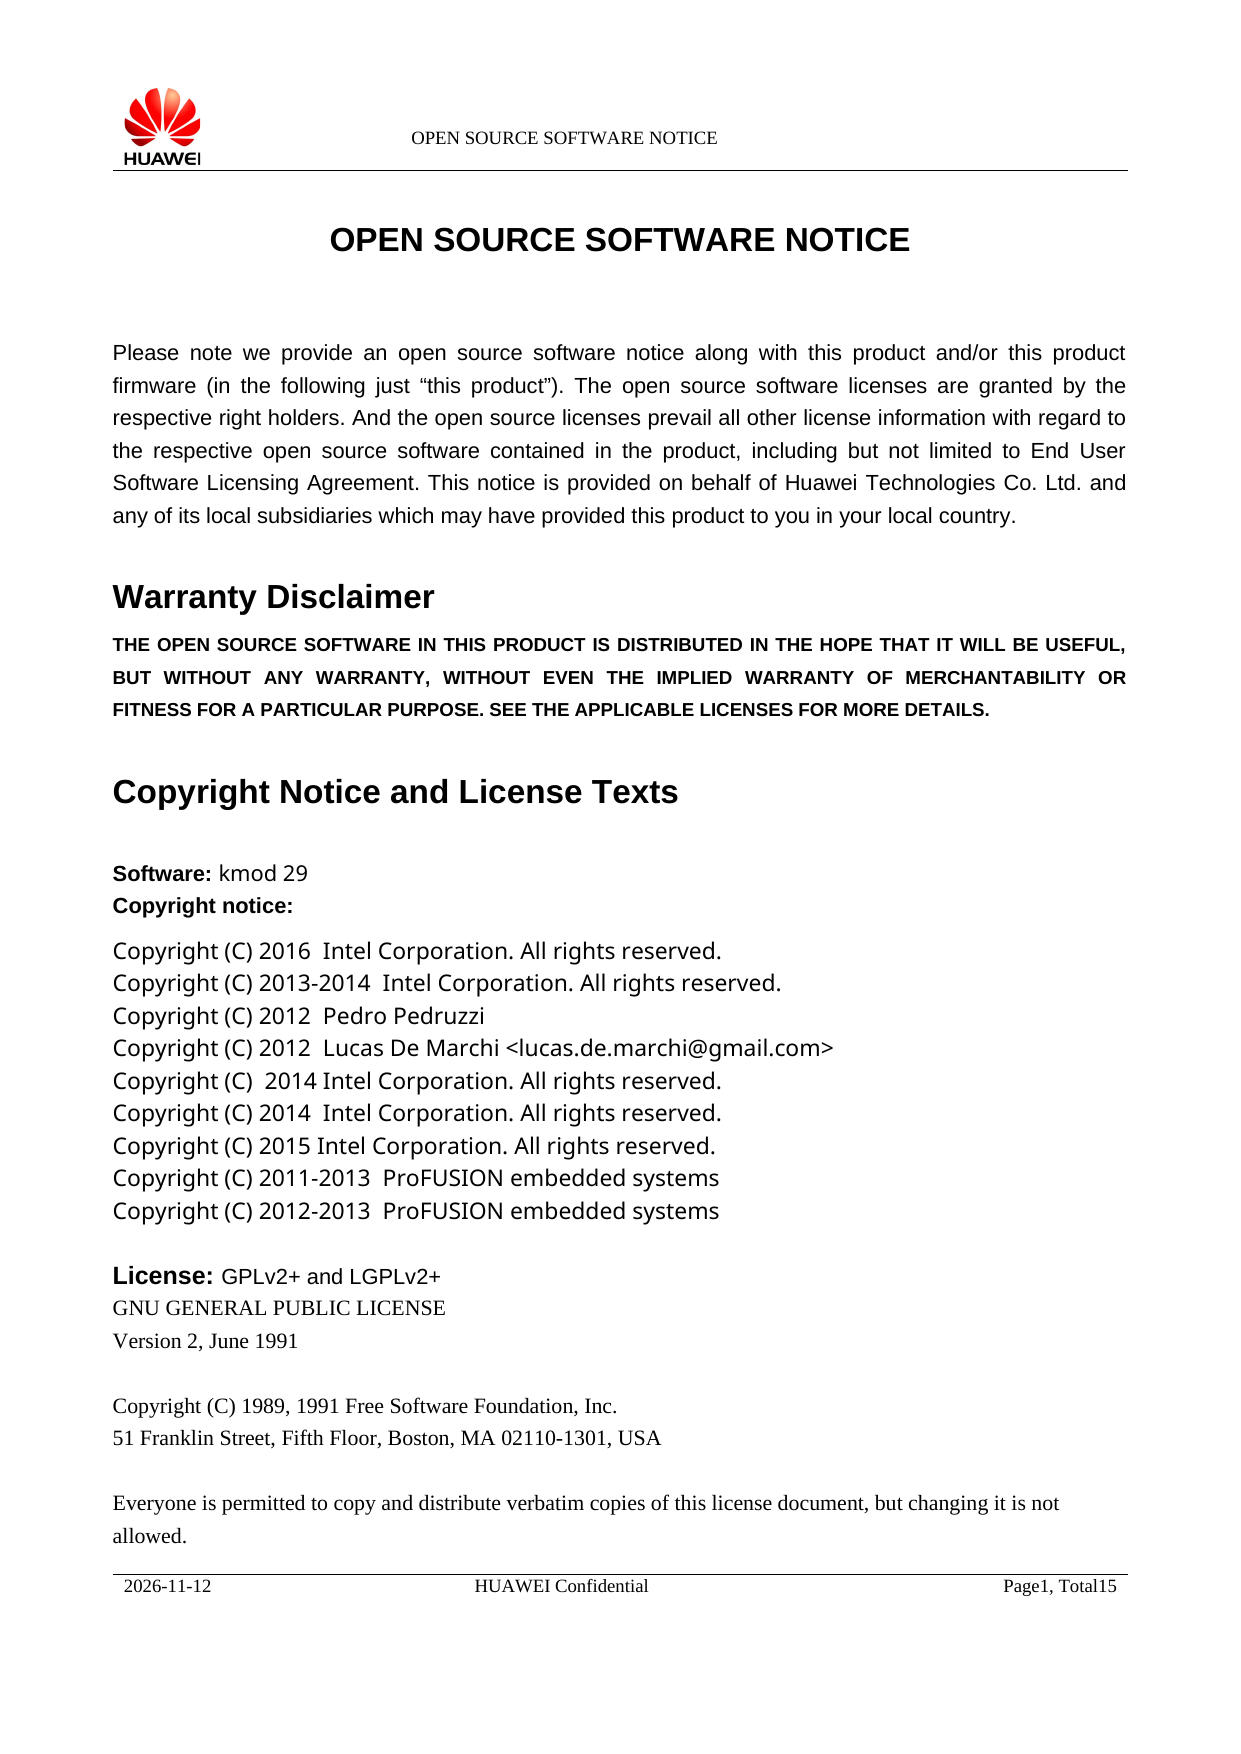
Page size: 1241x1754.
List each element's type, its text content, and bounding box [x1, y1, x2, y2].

text Copyright (C) 2016 Intel Corporation. All rights reserved. Copyright (C) 2013-2014 Intel Corporation. All rights reserved. Copyright (C) 2012 Pedro Pedruzzi Copyright (C) 2012 Lucas De Marchi <lucas.de.marchi@gmail.com> Copyright (C) 2014 Intel Corporation. All rights reserved. Copyright (C) 2014 Intel Corporation. All rights reserved. Copyright (C) 2015 Intel Corporation. All rights reserved. Copyright (C) 2011-2013 ProFUSION embedded systems Copyright (C) 2012-2013 ProFUSION embedded systems [112, 934, 1128, 1259]
text License: GPLv2+ and LGPLv2+ [112, 1259, 1128, 1291]
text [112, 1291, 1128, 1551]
text Copyright notice: [112, 889, 1128, 921]
picture [124, 88, 201, 165]
text Warranty Disclaimer [112, 564, 1128, 629]
text The open source software in this product is distributed in the hope that it will be useful, but WITHOUT ANY WARRANTY, without even the implied warranty of MERCHANTABILITY or FITNESS FOR A PARTICULAR PURPOSE. See the applicable licenses for more details. [112, 629, 1128, 726]
text OPEN SOURCE SOFTWARE NOTICE [112, 206, 1128, 271]
text Please note we provide an open source software notice along with this product and/or this product firmware (in the following just “this product”). The open source software licenses are granted by the respective right holders. And the open source licenses prevail all other license information with regard to the respective open source software contained in the product, including but not limited to End User Software Licensing Agreement. This notice is provided on behalf of Huawei Technologies Co. Ltd. and any of its local subsidiaries which may have provided this product to you in your local country. [112, 336, 1128, 531]
title Software: kmod 29 [112, 856, 1128, 889]
text Copyright Notice and License Texts [112, 759, 1128, 824]
